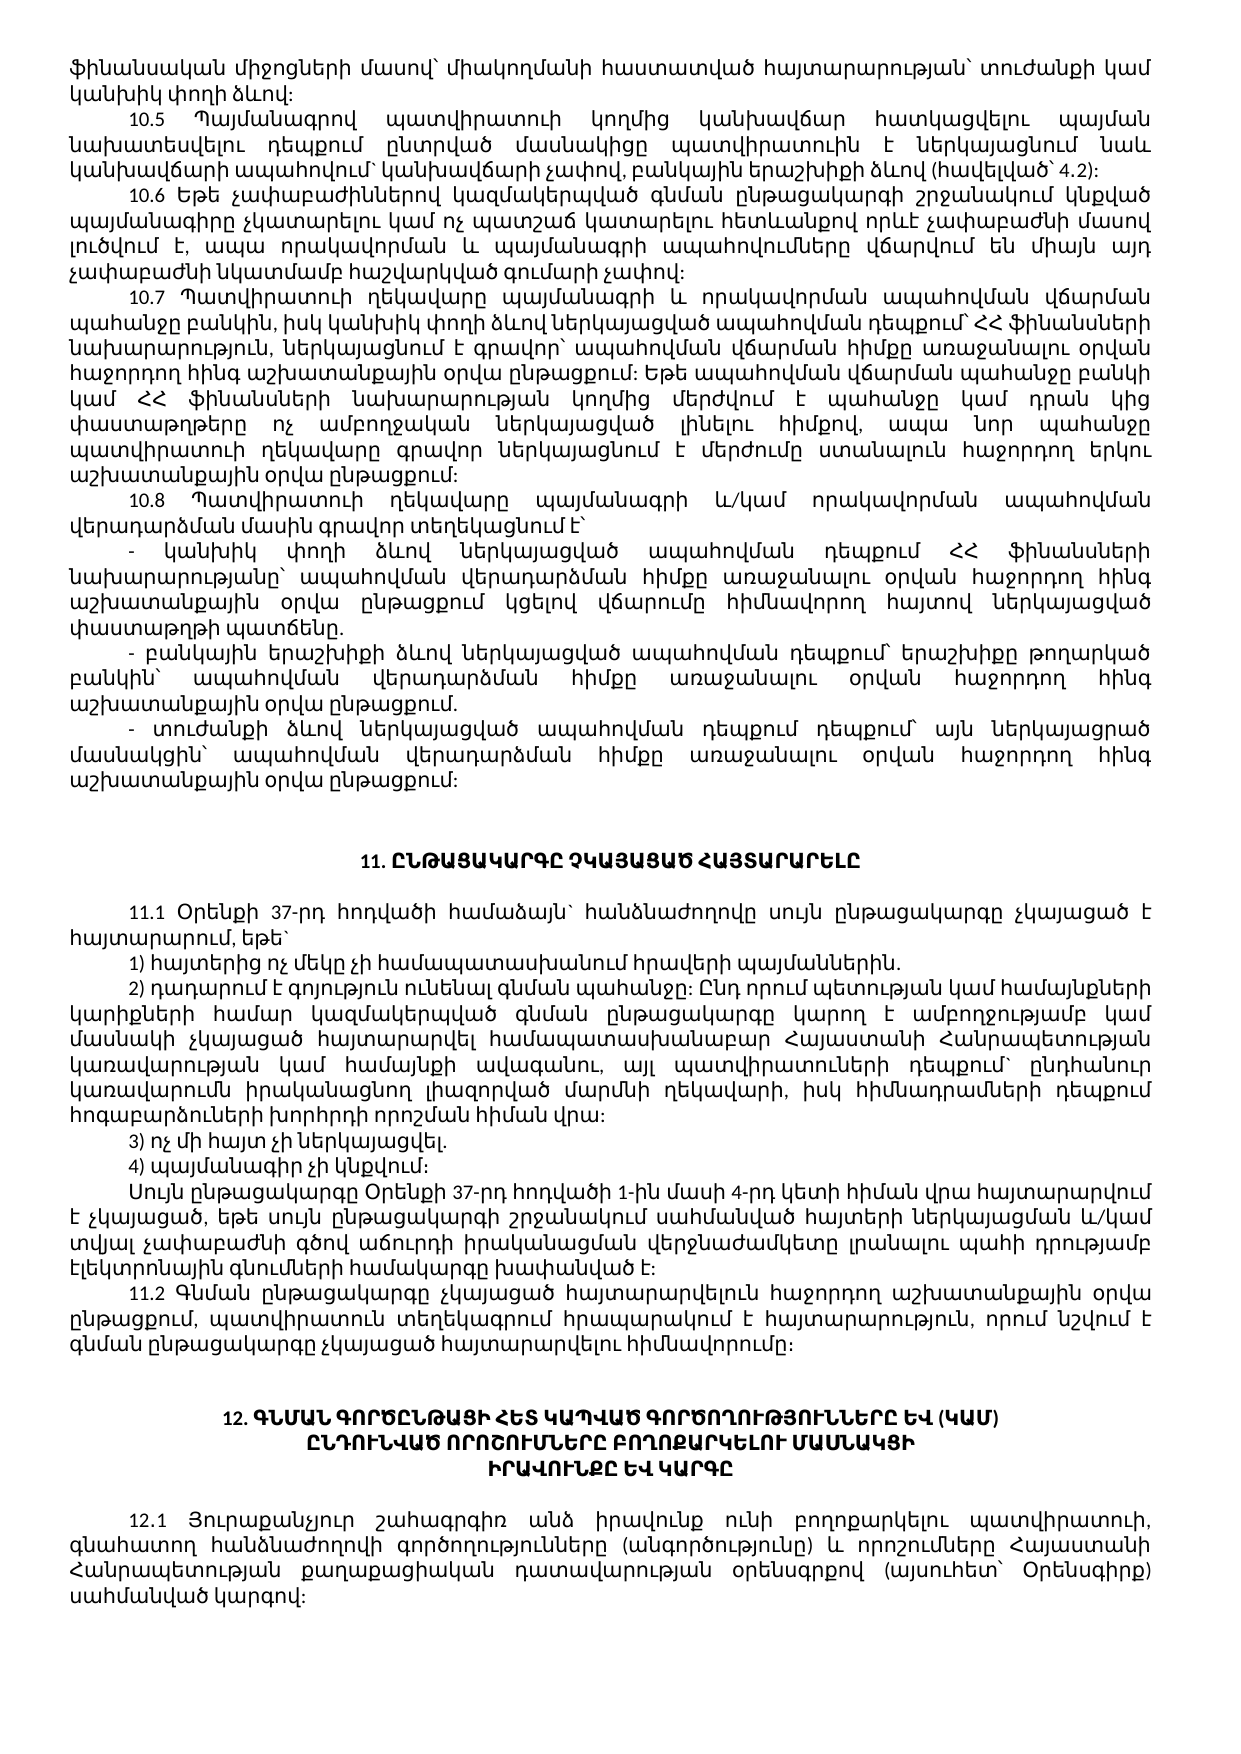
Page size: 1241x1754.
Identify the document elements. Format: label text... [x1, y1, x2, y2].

text - նախատեսված ֆինանսական միջոցները գերազանցում են 25 մլն. ՀՀ դրամը, սակայն պայմանագրի ամբողջական կատարման համար հետագայում ևս պահանջվում են ֆինանսական միջոցներ, ապա պայմանագրի և որակավորման ապահովումները, հատկացված ֆինանսական միջոցների մասով, ներկայացվում է բանկային երաշխիքի կամ կանխիկ փողի, իսկ պահանջվող ֆինանսական միջոցների մասով՝ միակողմանի հաստատված հայտարարության՝ տուժանքի կամ կանխիկ փողի ձևով: [69, 56, 1152, 106]
text - կանխիկ փողի ձևով ներկայացված ապահովման դեպքում ՀՀ ֆինանսների նախարարությանը՝ ապահովման վերադարձման հիմքը առաջանալու օրվան հաջորդող հինգ աշխատանքային օրվա ընթացքում կցելով վճարումը հիմնավորող հայտով ներկայացված փաստաթղթի պատճենը. [69, 538, 1152, 640]
text 12․1 Յուրաքանչյուր շահագրգիռ անձ իրավունք ունի բողոքարկելու պատվիրատուի, գնահատող հանձնաժողովի գործողությունները (անգործությունը) և որոշումները Հայաստանի Հանրապետության քաղաքացիական դատավարության օրենսգրքով (այսուհետ՝ Օրենսգիրք) սահմանված կարգով: [69, 1507, 1152, 1608]
text 10.8 Պատվիրատուի ղեկավարը պայմանագրի և/կամ որակավորման ապահովման վերադարձման մասին գրավոր տեղեկացնում է՝ [69, 488, 1152, 538]
text Սույն ընթացակարգը Օրենքի 37-րդ հոդվածի 1-ին մասի 4-րդ կետի հիման վրա հայտարարվում է չկայացած, եթե սույն ընթացակարգի շրջանակում սահմանված հայտերի ներկայացման և/կամ տվյալ չափաբաժնի գծով աճուրդի իրականացման վերջնաժամկետը լրանալու պահի դրությամբ էլեկտրոնային գնումների համակարգը խափանված է: [69, 1179, 1152, 1281]
text 1) հայտերից ոչ մեկը չի համապատասխանում հրավերի պայմաններին. [69, 950, 1152, 976]
text ԸՆԴՈՒՆՎԱԾ ՈՐՈՇՈՒՄՆԵՐԸ ԲՈՂՈՔԱՐԿԵԼՈՒ ՄԱՍՆԱԿՑԻ [69, 1431, 1152, 1456]
text 12. ԳՆՄԱՆ ԳՈՐԾԸՆԹԱՑԻ ՀԵՏ ԿԱՊՎԱԾ ԳՈՐԾՈՂՈՒԹՅՈՒՆՆԵՐԸ ԵՎ (ԿԱՄ) [69, 1405, 1152, 1431]
text 2) դադարում է գոյություն ունենալ գնման պահանջը: Ընդ որում պետության կամ համայնքների կարիքների համար կազմակերպված գնման ընթացակարգը կարող է ամբողջությամբ կամ մասնակի չկայացած հայտարարվել համապատասխանաբար Հայաստանի Հանրապետության կառավարության կամ համայնքի ավագանու, այլ պատվիրատուների դեպքում` ընդհանուր կառավարումն իրականացնող լիազորված մարմնի ղեկավարի, իսկ հիմնադրամների դեպքում հոգաբարձուների խորհրդի որոշման հիման վրա: [69, 976, 1152, 1128]
text - բանկային երաշխիքի ձևով ներկայացված ապահովման դեպքում՝ երաշխիքը թողարկած բանկին՝ ապահովման վերադարձման հիմքը առաջանալու օրվան հաջորդող հինգ աշխատանքային օրվա ընթացքում. [69, 640, 1152, 716]
text 10.7 Պատվիրատուի ղեկավարը պայմանագրի և որակավորման ապահովման վճարման պահանջը բանկին, իսկ կանխիկ փողի ձևով ներկայացված ապահովման դեպքում՝ ՀՀ ֆինանսների նախարարություն, ներկայացնում է գրավոր՝ ապահովման վճարման հիմքը առաջանալու օրվան հաջորդող հինգ աշխատանքային օրվա ընթացքում: Եթե ապահովման վճարման պահանջը բանկի կամ ՀՀ ֆինանսների նախարարության կողմից մերժվում է պահանջը կամ դրան կից փաստաթղթերը ոչ ամբողջական ներկայացված լինելու հիմքով, ապա նոր պահանջը պատվիրատուի ղեկավարը գրավոր ներկայացնում է մերժումը ստանալուն հաջորդող երկու աշխատանքային օրվա ընթացքում: [69, 284, 1152, 488]
text 11. ԸՆԹԱՑԱԿԱՐԳԸ ՉԿԱՅԱՑԱԾ ՀԱՅՏԱՐԱՐԵԼԸ [69, 848, 1152, 874]
text - տուժանքի ձևով ներկայացված ապահովման դեպքում դեպքում՝ այն ներկայացրած մասնակցին՝ ապահովման վերադարձման հիմքը առաջանալու օրվան հաջորդող հինգ աշխատանքային օրվա ընթացքում: [69, 716, 1152, 793]
text 10.6 Եթե չափաբաժիններով կազմակերպված գնման ընթացակարգի շրջանակում կնքված պայմանագիրը չկատարելու կամ ոչ պատշաճ կատարելու հետևանքով որևէ չափաբաժնի մասով լուծվում է, ապա որակավորման և պայմանագրի ապահովումները վճարվում են միայն այդ չափաբաժնի նկատմամբ հաշվարկված գումարի չափով: [69, 183, 1152, 284]
text 4) պայմանագիր չի կնքվում։ [69, 1153, 1152, 1179]
text 10.5 Պայմանագրով պատվիրատուի կողմից կանխավճար հատկացվելու պայման նախատեսվելու դեպքում ընտրված մասնակիցը պատվիրատուին է ներկայացնում նաև կանխավճարի ապահովում` կանխավճարի չափով, բանկային երաշխիքի ձևով (հավելված՝ 4․2): [69, 106, 1152, 183]
text 11.2 Գնման ընթացակարգը չկայացած հայտարարվելուն հաջորդող աշխատանքային օրվա ընթացքում, պատվիրատուն տեղեկագրում հրապարակում է հայտարարություն, որում նշվում է գնման ընթացակարգը չկայացած հայտարարվելու հիմնավորումը։ [69, 1281, 1152, 1357]
text ԻՐԱՎՈՒՆՔԸ ԵՎ ԿԱՐԳԸ [69, 1456, 1152, 1481]
text 3) ոչ մի հայտ չի ներկայացվել. [69, 1128, 1152, 1153]
text 11.1 Օրենքի 37-րդ հոդվածի համաձայն` հանձնաժողովը սույն ընթացակարգը չկայացած է հայտարարում, եթե` [69, 899, 1152, 950]
